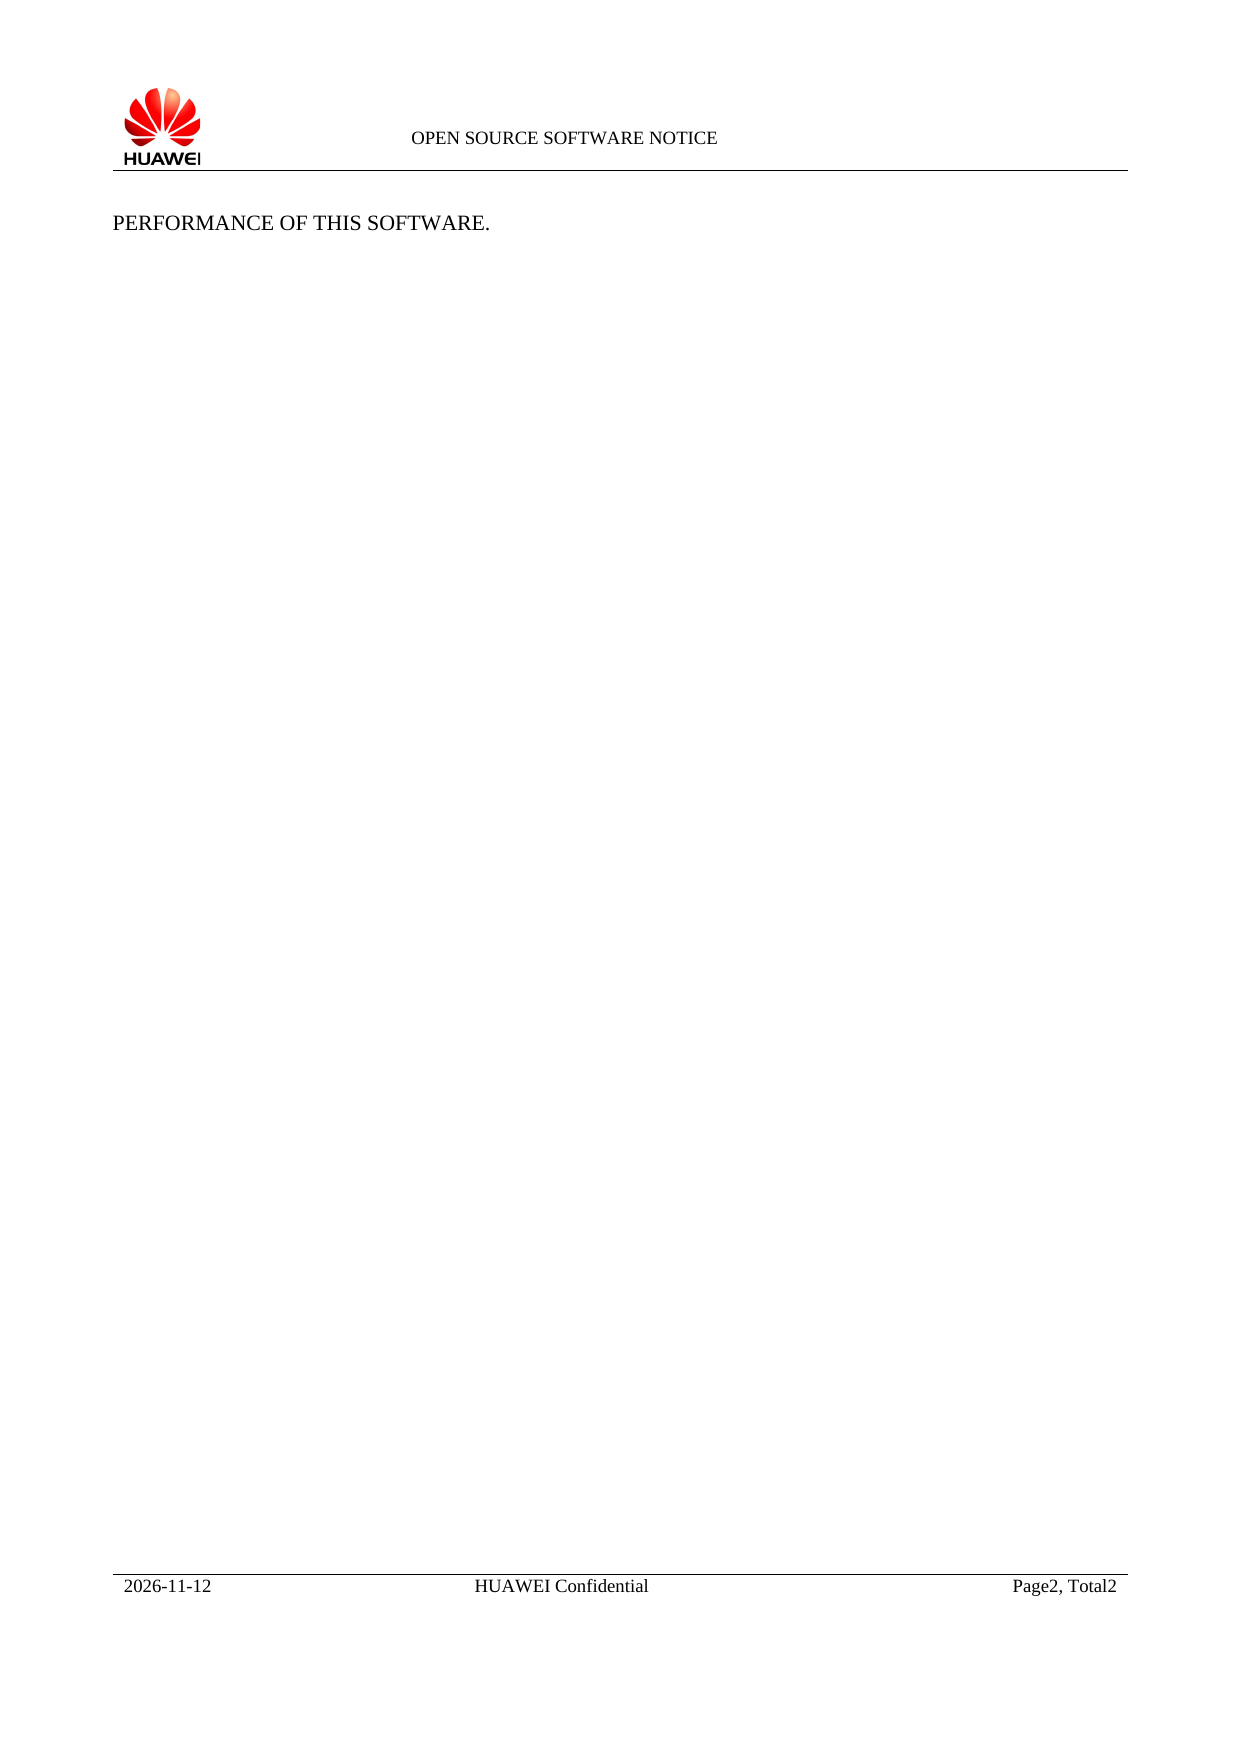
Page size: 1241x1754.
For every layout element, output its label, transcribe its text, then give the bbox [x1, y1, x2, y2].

picture [124, 88, 201, 165]
